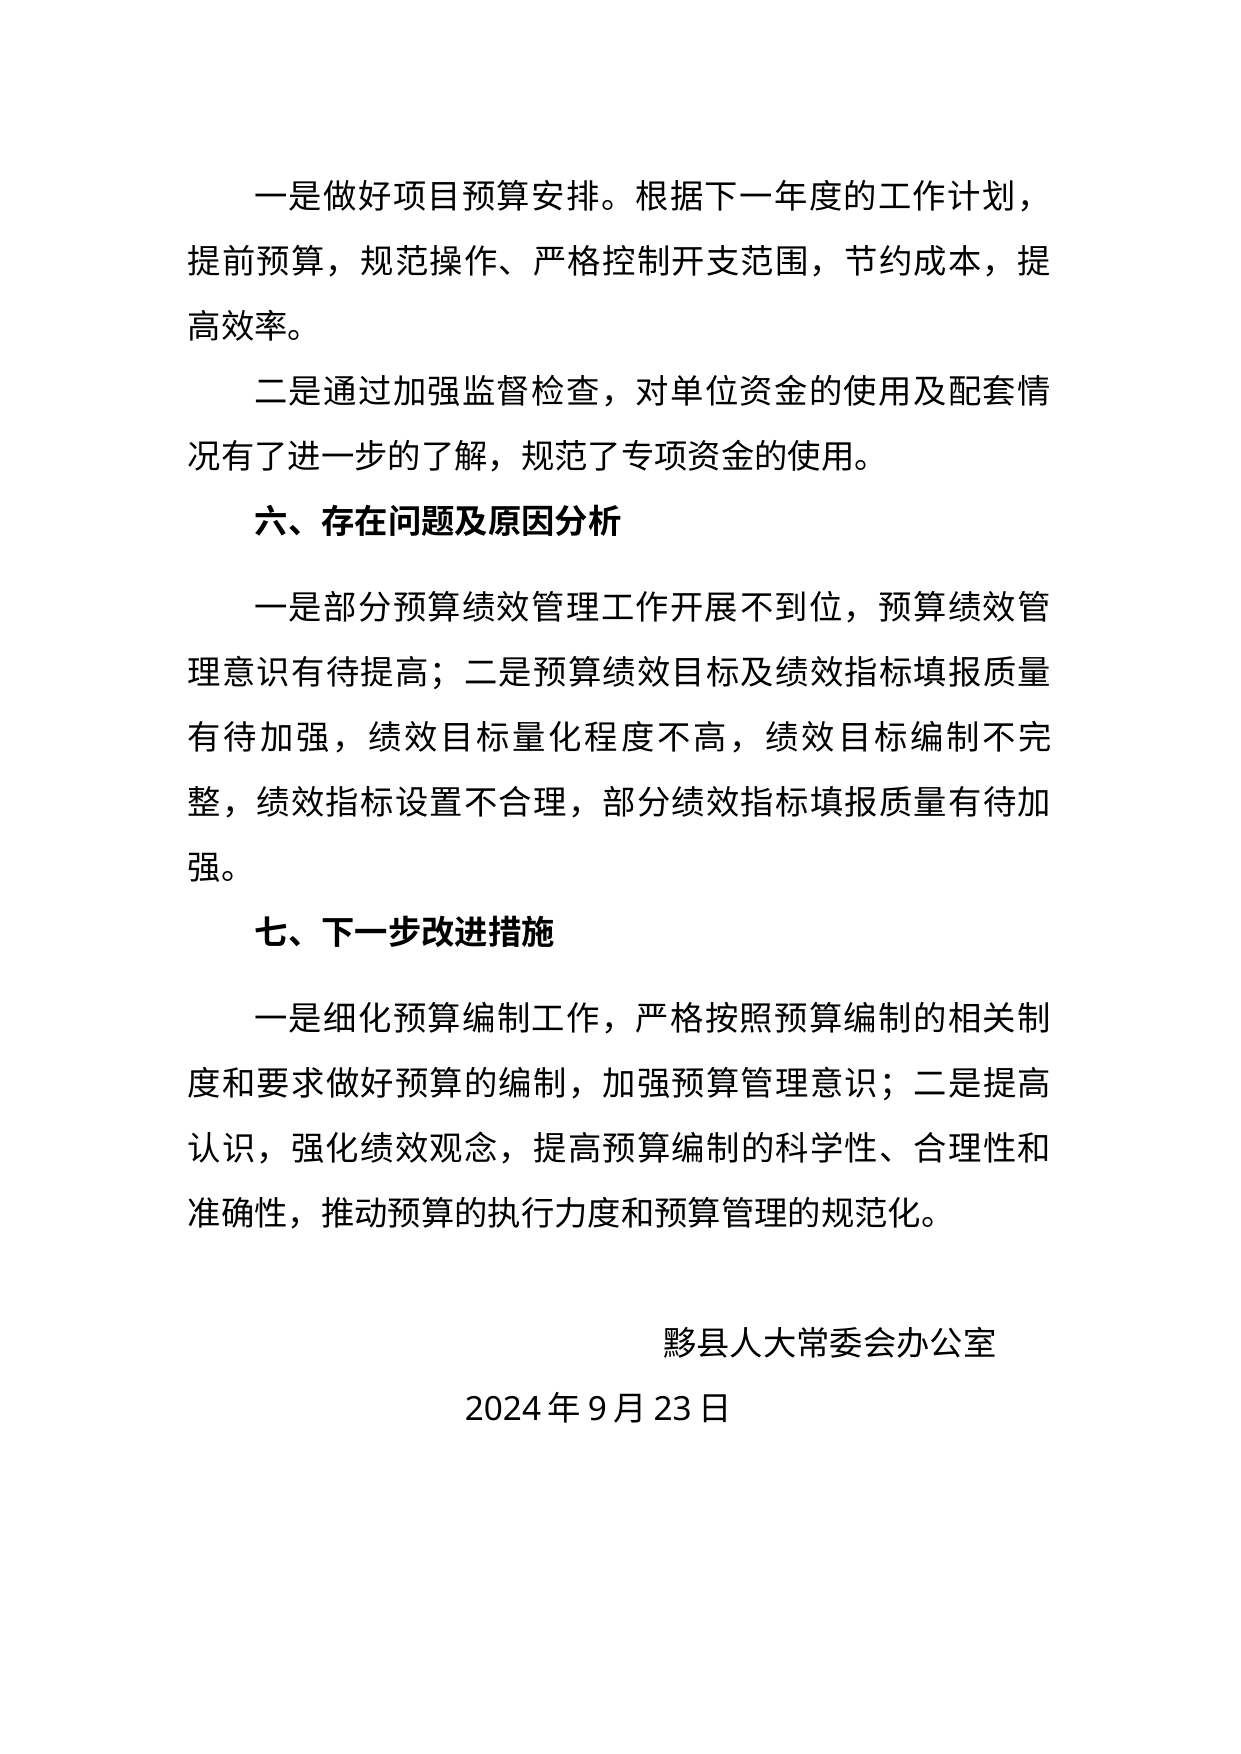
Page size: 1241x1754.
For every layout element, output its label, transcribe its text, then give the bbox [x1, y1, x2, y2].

text 六、存在问题及原因分析 [187, 487, 1053, 552]
text 二是通过加强监督检查，对单位资金的使用及配套情况有了进一步的了解，规范了专项资金的使用。 [187, 357, 1053, 487]
text 一是细化预算编制工作，严格按照预算编制的相关制度和要求做好预算的编制，加强预算管理意识；二是提高认识，强化绩效观念，提高预算编制的科学性、合理性和准确性，推动预算的执行力度和预算管理的规范化。 [187, 984, 1053, 1244]
text 2024年9月23日 [187, 1374, 1053, 1439]
text 七、下一步改进措施 [187, 898, 1053, 963]
text 黟县人大常委会办公室 [187, 1309, 1053, 1374]
text 一是做好项目预算安排。根据下一年度的工作计划，提前预算，规范操作、严格控制开支范围，节约成本，提高效率。 [187, 162, 1053, 357]
text 一是部分预算绩效管理工作开展不到位，预算绩效管理意识有待提高；二是预算绩效目标及绩效指标填报质量有待加强，绩效目标量化程度不高，绩效目标编制不完整，绩效指标设置不合理，部分绩效指标填报质量有待加强。 [187, 573, 1053, 898]
